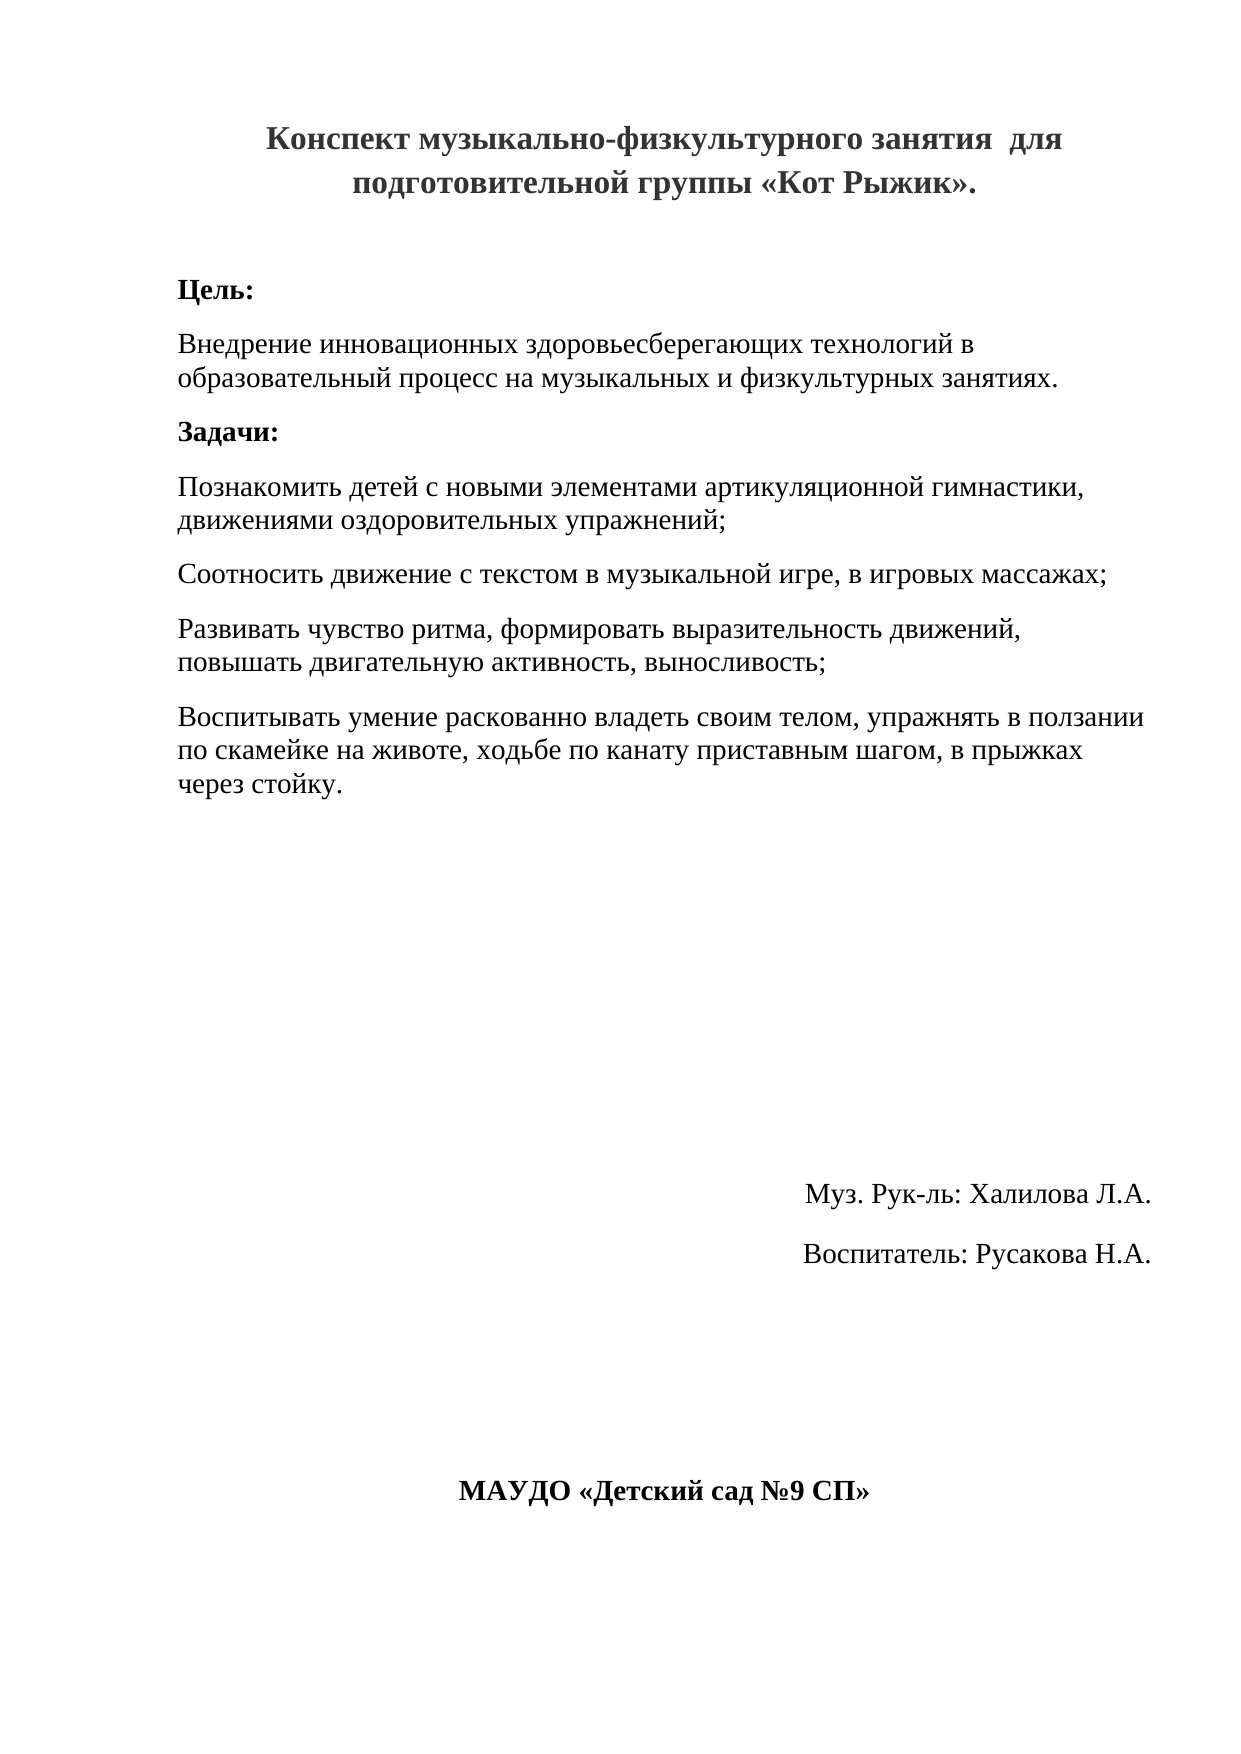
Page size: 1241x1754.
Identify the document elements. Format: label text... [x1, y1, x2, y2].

text Внедрение инновационных здоровьесберегающих технологий в образовательный процесс на музыкальных и физкультурных занятиях. [177, 326, 1152, 393]
text Познакомить детей с новыми элементами артикуляционной гимнастики, движениями оздоровительных упражнений; [177, 469, 1152, 536]
text Муз. Рук-ль: Халилова Л.А. [177, 1177, 1152, 1210]
text Цель: [177, 272, 1152, 306]
text Соотносить движение с текстом в музыкальной игре, в игровых массажах; [177, 557, 1152, 590]
text Конспект музыкально-физкультурного занятия для подготовительной группы «Кот Рыжик». [177, 118, 1152, 201]
text Задачи: [177, 414, 1152, 448]
text Воспитывать умение раскованно владеть своим телом, упражнять в ползании по скамейке на животе, ходьбе по канату приставным шагом, в прыжках через стойку. [177, 699, 1152, 799]
text Развивать чувство ритма, формировать выразительность движений, повышать двигательную активность, выносливость; [177, 611, 1152, 678]
text МАУДО «Детский сад №9 СП» [177, 1473, 1152, 1507]
text Воспитатель: Русакова Н.А. [177, 1236, 1152, 1269]
